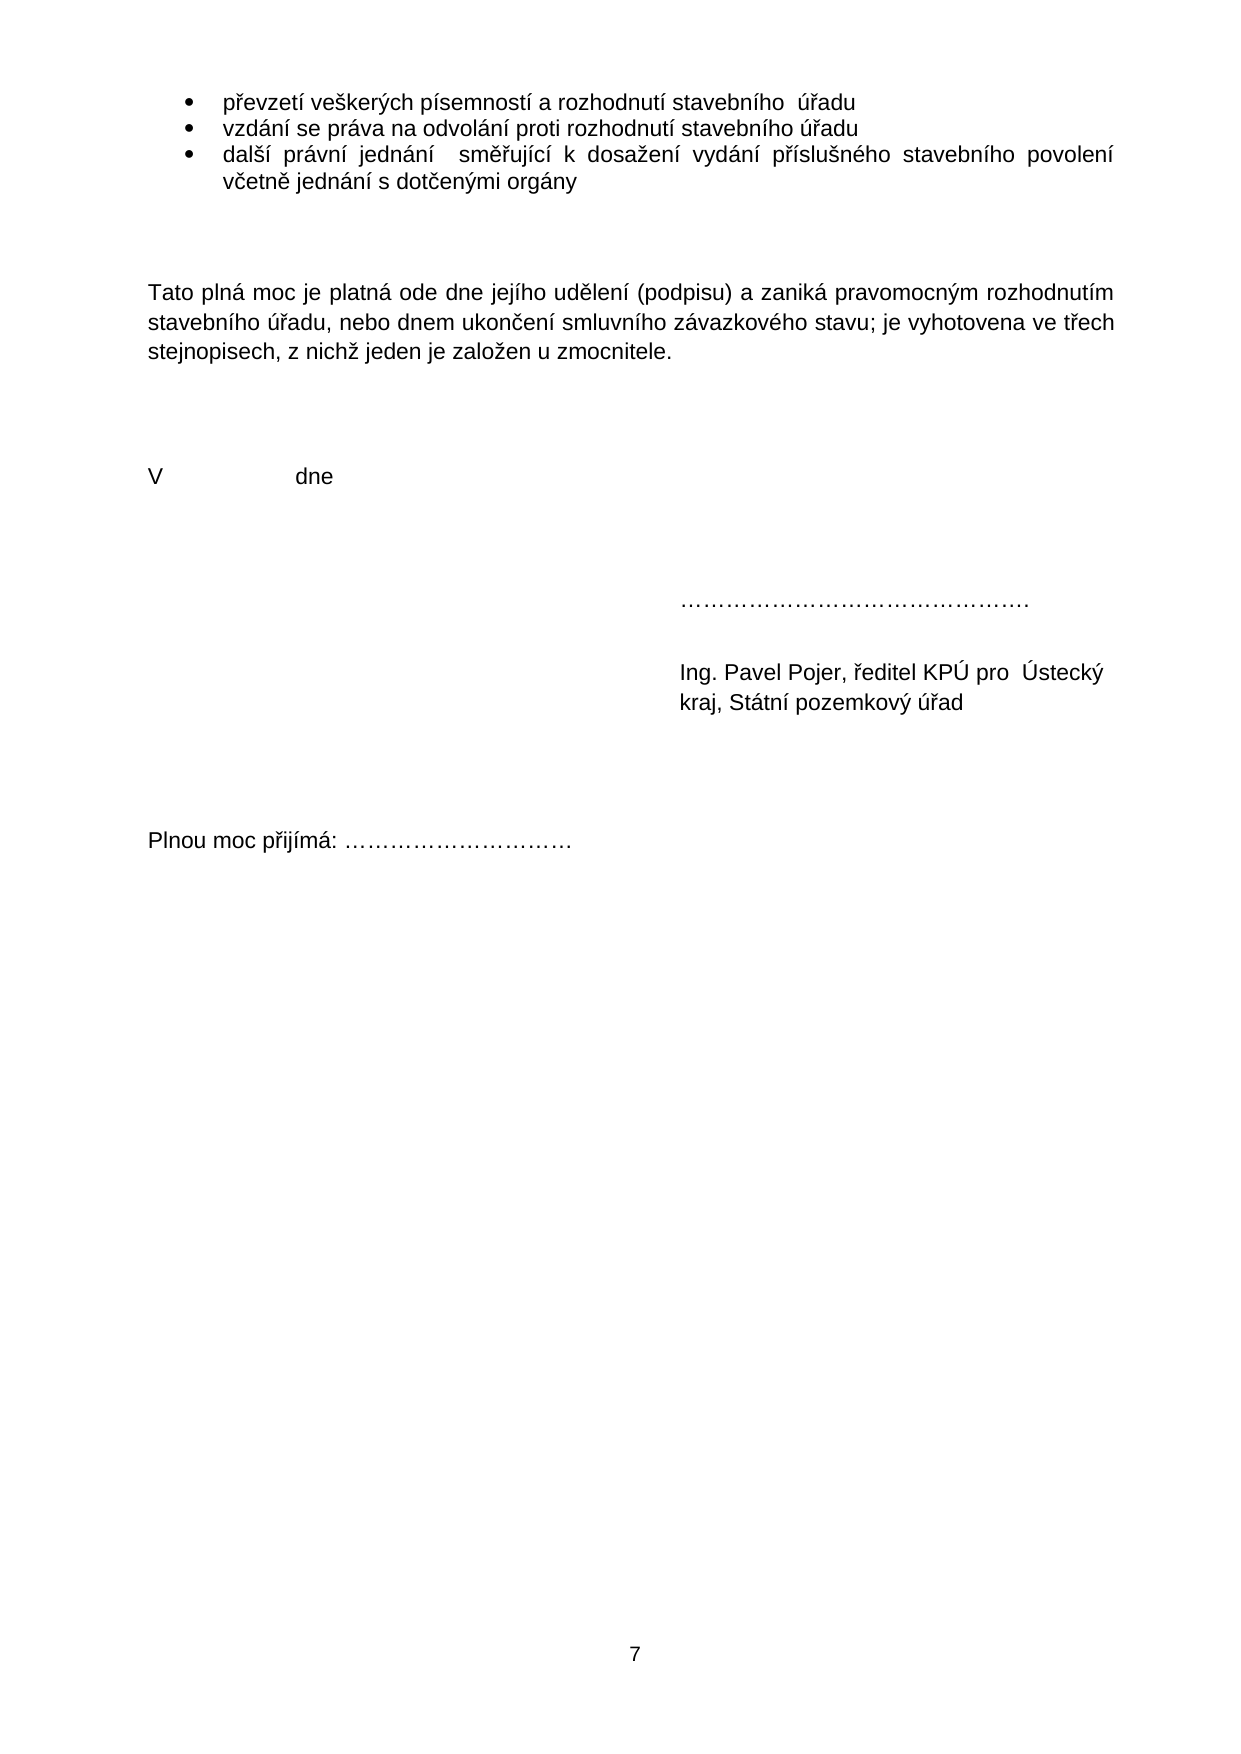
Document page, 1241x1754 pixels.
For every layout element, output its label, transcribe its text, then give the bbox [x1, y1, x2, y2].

list vzdání se práva na odvolání proti rozhodnutí stavebního úřadu [185, 115, 1115, 141]
text Ing. Pavel Pojer, ředitel KPÚ pro Ústecký kraj, Státní pozemkový úřad [679, 659, 1122, 715]
text Plnou moc přijímá: ………………………… [148, 827, 1122, 854]
text ………………………………………. [679, 586, 1122, 642]
text V dne [148, 461, 1115, 490]
text Tato plná moc je platná ode dne jejího udělení (podpisu) a zaniká pravomocným rozhodnutím stavebního úřadu, nebo dnem ukončení smluvního závazkového stavu; je vyhotovena ve třech stejnopisech, z nichž jeden je založen u zmocnitele. [148, 277, 1115, 365]
list další právní jednání směřující k dosažení vydání příslušného stavebního povolení včetně jednání s dotčenými orgány [185, 141, 1115, 194]
list převzetí veškerých písemností a rozhodnutí stavebního úřadu [185, 89, 1115, 115]
